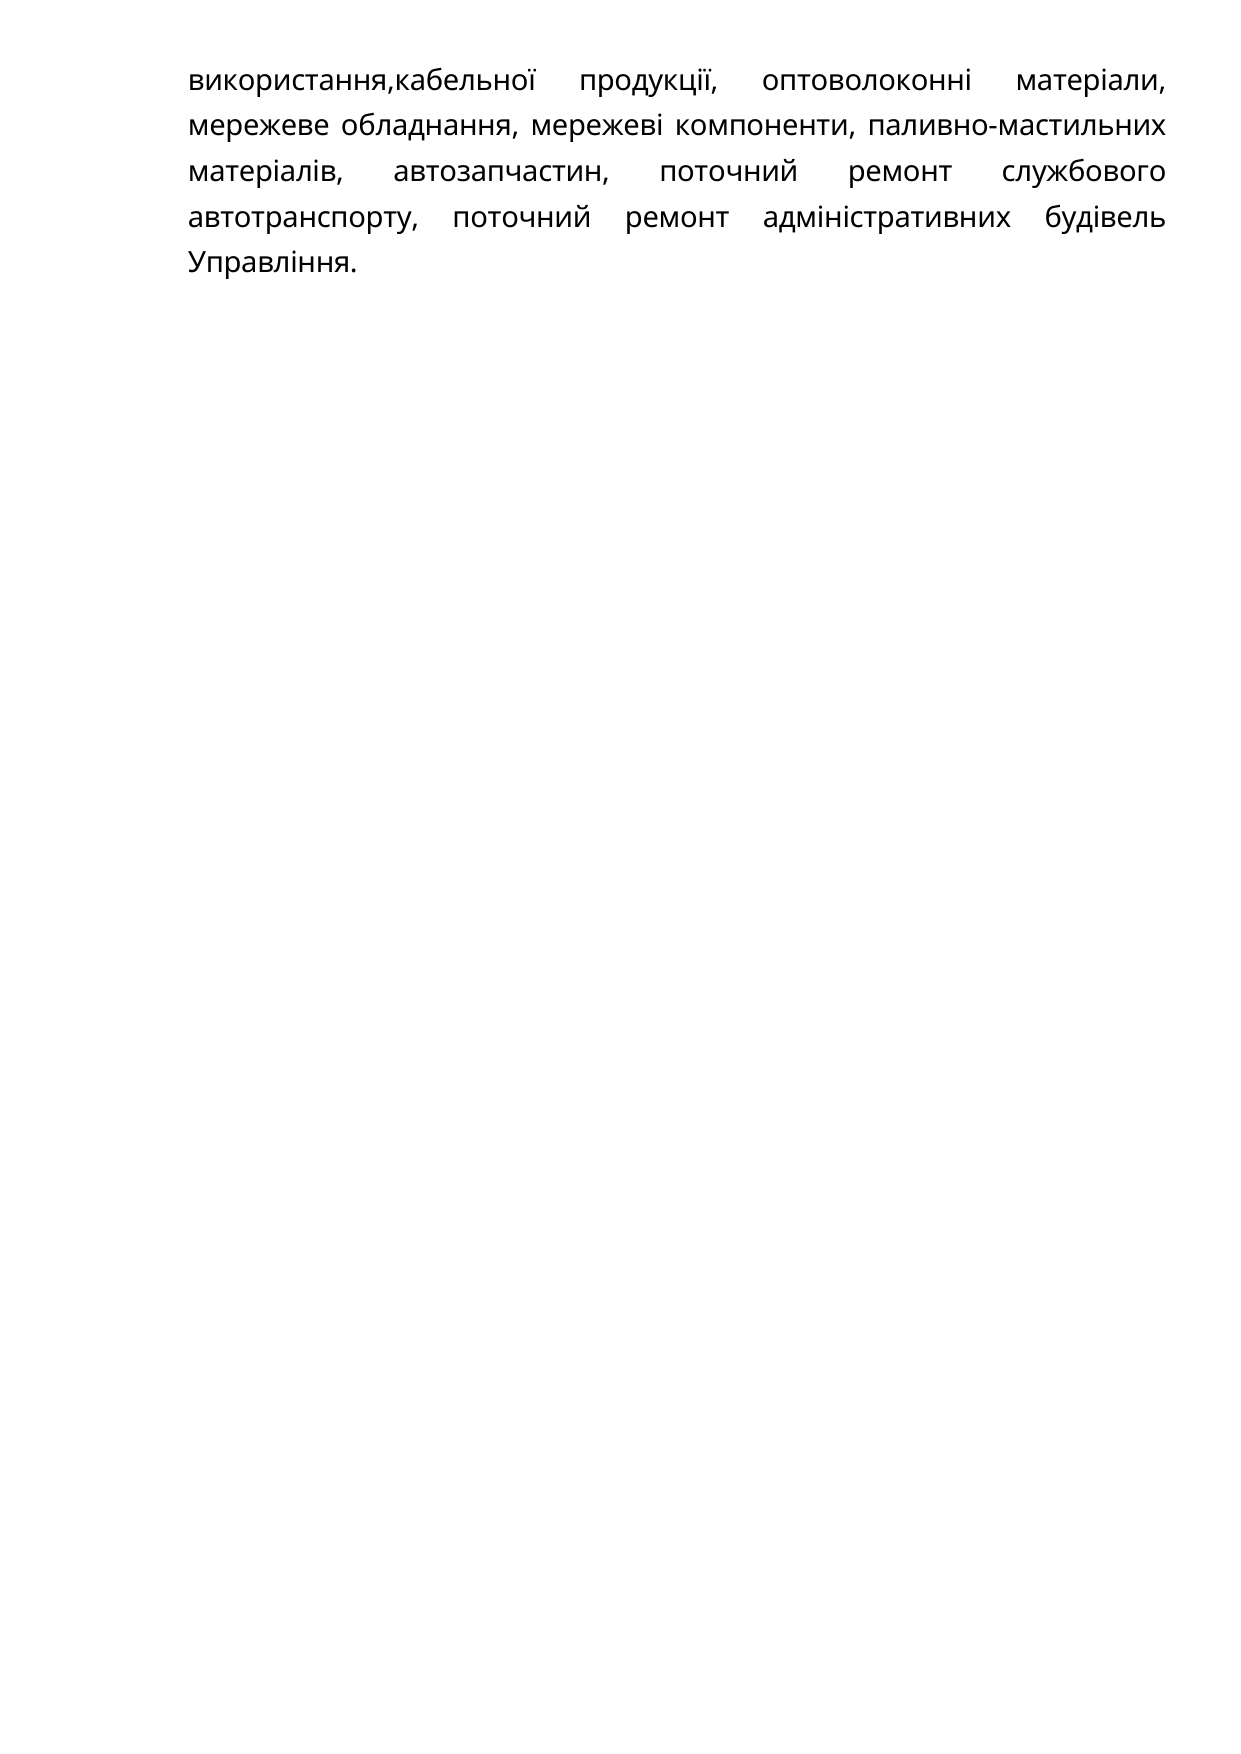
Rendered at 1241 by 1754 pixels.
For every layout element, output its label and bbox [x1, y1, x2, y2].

text [188, 59, 1167, 281]
